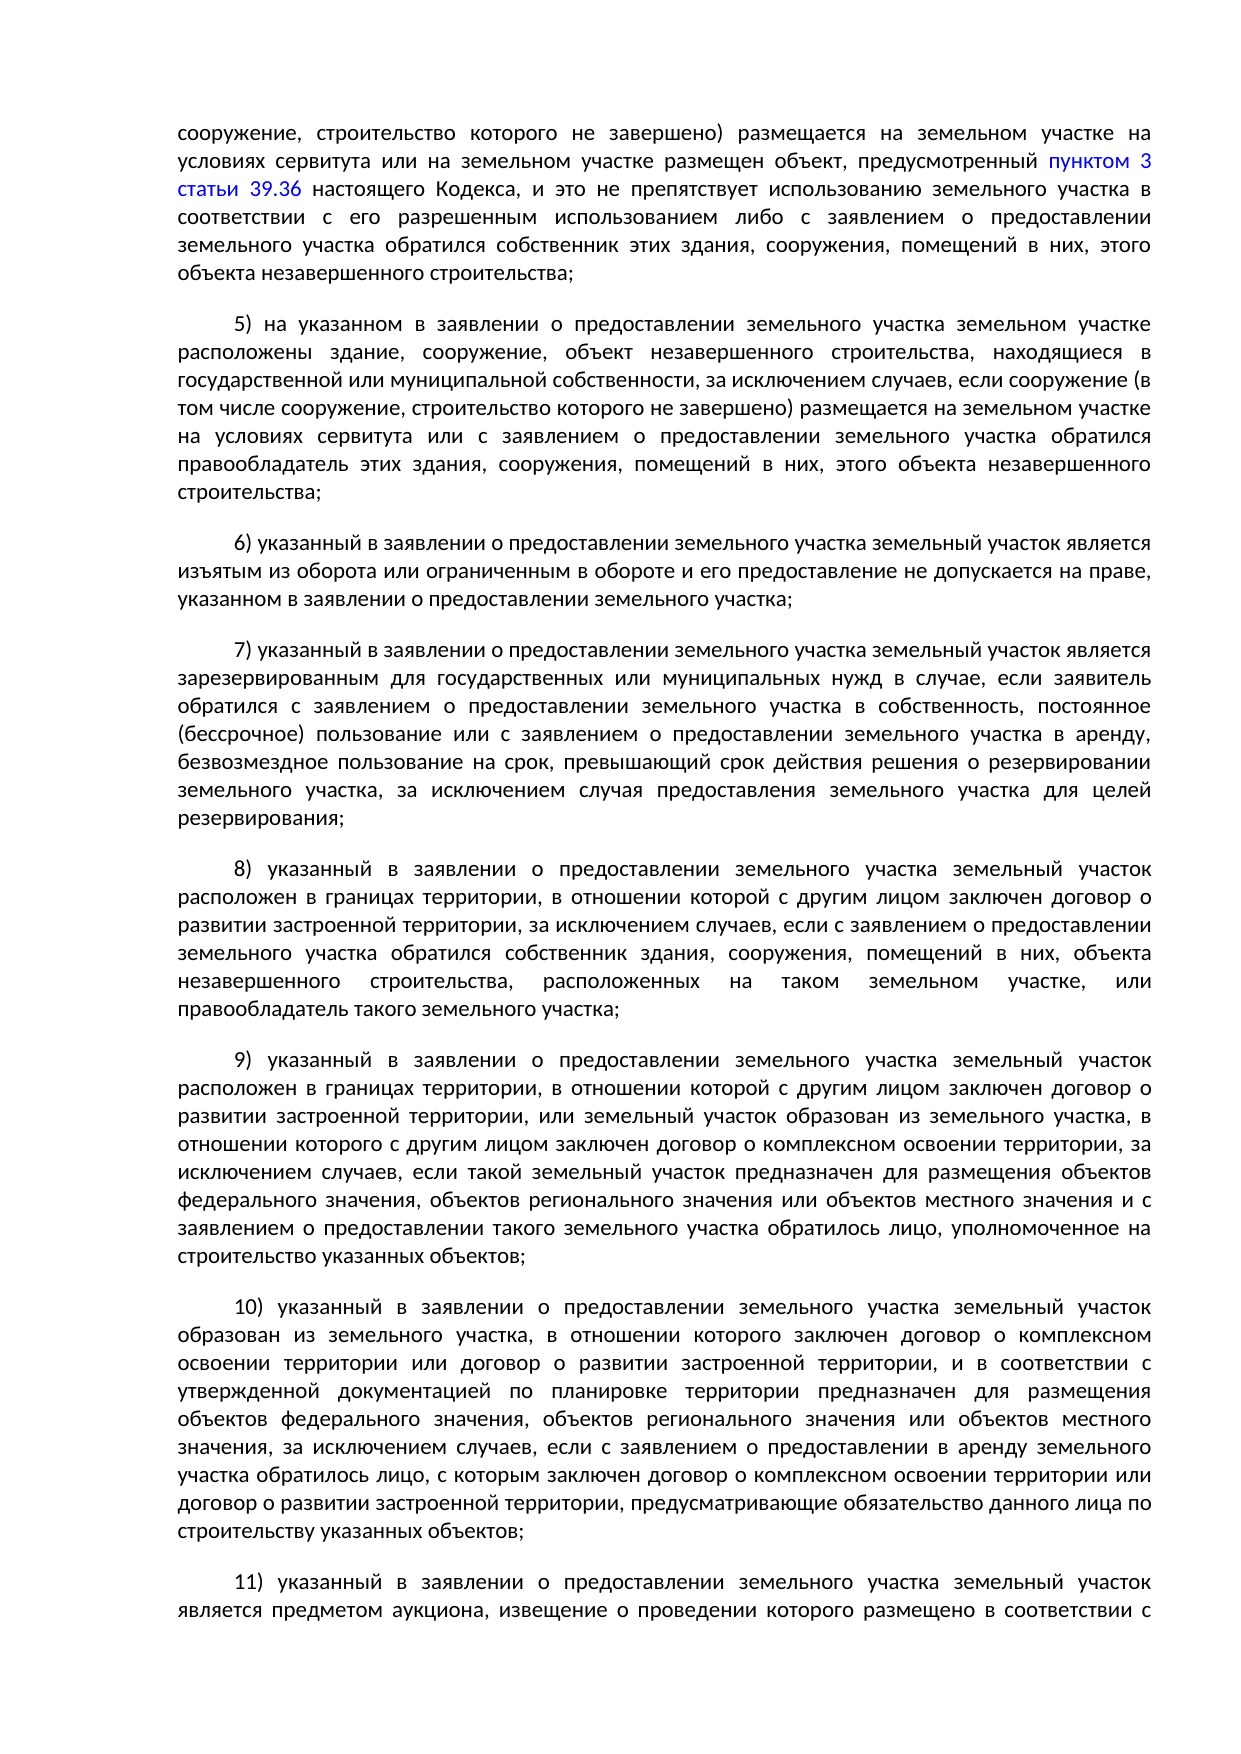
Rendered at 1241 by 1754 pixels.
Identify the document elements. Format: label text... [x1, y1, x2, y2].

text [177, 118, 1152, 286]
text 6) указанный в заявлении о предоставлении земельного участка земельный участок является изъятым из оборота или ограниченным в обороте и его предоставление не допускается на праве, указанном в заявлении о предоставлении земельного участка; [177, 528, 1152, 612]
text 8) указанный в заявлении о предоставлении земельного участка земельный участок расположен в границах территории, в отношении которой с другим лицом заключен договор о развитии застроенной территории, за исключением случаев, если с заявлением о предоставлении земельного участка обратился собственник здания, сооружения, помещений в них, объекта незавершенного строительства, расположенных на таком земельном участке, или правообладатель такого земельного участка; [177, 854, 1152, 1022]
text 10) указанный в заявлении о предоставлении земельного участка земельный участок образован из земельного участка, в отношении которого заключен договор о комплексном освоении территории или договор о развитии застроенной территории, и в соответствии с утвержденной документацией по планировке территории предназначен для размещения объектов федерального значения, объектов регионального значения или объектов местного значения, за исключением случаев, если с заявлением о предоставлении в аренду земельного участка обратилось лицо, с которым заключен договор о комплексном освоении территории или договор о развитии застроенной территории, предусматривающие обязательство данного лица по строительству указанных объектов; [177, 1292, 1152, 1544]
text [177, 1567, 1152, 1623]
text 7) указанный в заявлении о предоставлении земельного участка земельный участок является зарезервированным для государственных или муниципальных нужд в случае, если заявитель обратился с заявлением о предоставлении земельного участка в собственность, постоянное (бессрочное) пользование или с заявлением о предоставлении земельного участка в аренду, безвозмездное пользование на срок, превышающий срок действия решения о резервировании земельного участка, за исключением случая предоставления земельного участка для целей резервирования; [177, 635, 1152, 831]
text 5) на указанном в заявлении о предоставлении земельного участка земельном участке расположены здание, сооружение, объект незавершенного строительства, находящиеся в государственной или муниципальной собственности, за исключением случаев, если сооружение (в том числе сооружение, строительство которого не завершено) размещается на земельном участке на условиях сервитута или с заявлением о предоставлении земельного участка обратился правообладатель этих здания, сооружения, помещений в них, этого объекта незавершенного строительства; [177, 309, 1152, 505]
text 9) указанный в заявлении о предоставлении земельного участка земельный участок расположен в границах территории, в отношении которой с другим лицом заключен договор о развитии застроенной территории, или земельный участок образован из земельного участка, в отношении которого с другим лицом заключен договор о комплексном освоении территории, за исключением случаев, если такой земельный участок предназначен для размещения объектов федерального значения, объектов регионального значения или объектов местного значения и с заявлением о предоставлении такого земельного участка обратилось лицо, уполномоченное на строительство указанных объектов; [177, 1045, 1152, 1269]
